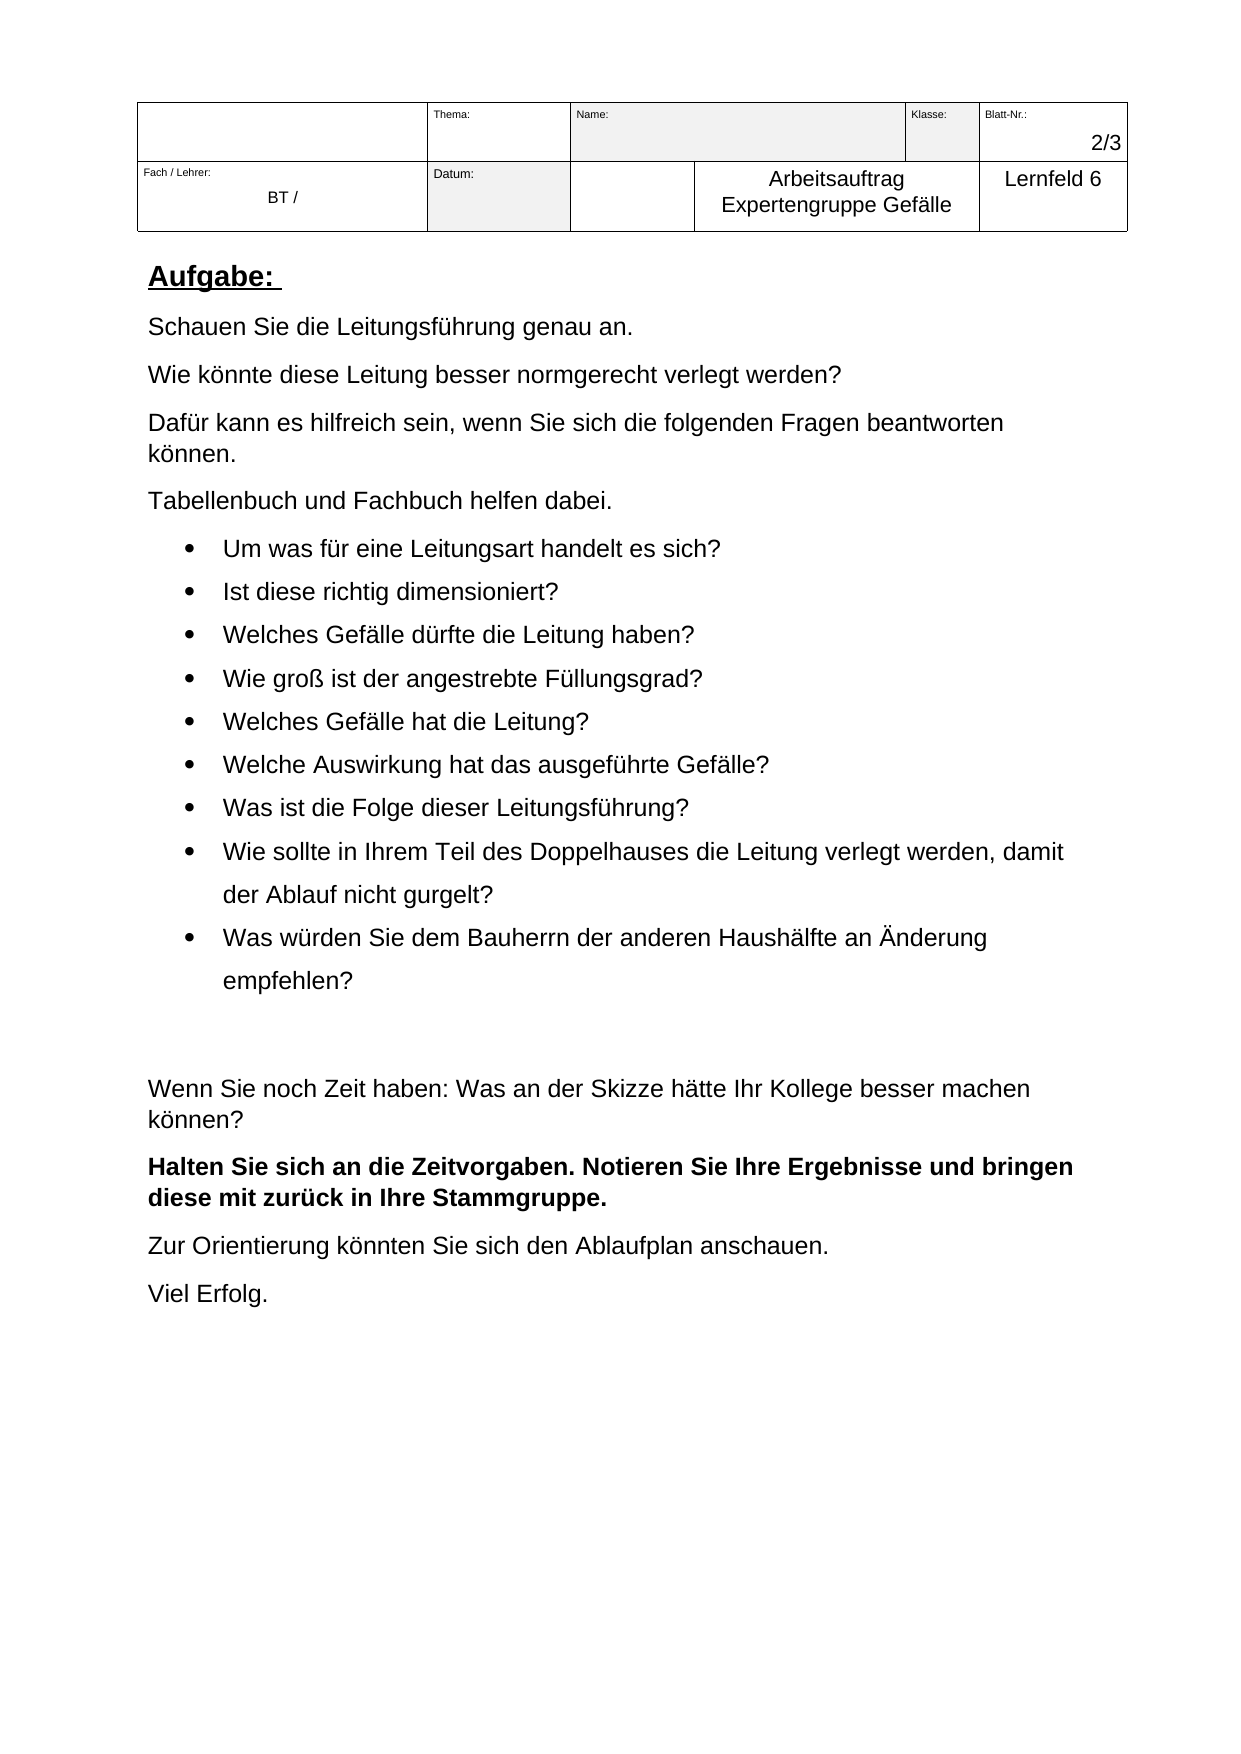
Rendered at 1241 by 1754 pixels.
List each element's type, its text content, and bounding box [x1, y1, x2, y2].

list Welche Auswirkung hat das ausgeführte Gefälle? [185, 750, 1093, 779]
text Wie könnte diese Leitung besser normgerecht verlegt werden? [148, 360, 1093, 388]
text Schauen Sie die Leitungsführung genau an. [148, 312, 1093, 341]
list Welches Gefälle dürfte die Leitung haben? [185, 620, 1093, 649]
text Tabellenbuch und Fachbuch helfen dabei. [148, 486, 1093, 515]
list Um was für eine Leitungsart handelt es sich? [185, 534, 1093, 563]
text Dafür kann es hilfreich sein, wenn Sie sich die folgenden Fragen beantworten können. [148, 407, 1093, 467]
list Was ist die Folge dieser Leitungsführung? [185, 793, 1093, 822]
list Welches Gefälle hat die Leitung? [185, 707, 1093, 736]
text Wenn Sie noch Zeit haben: Was an der Skizze hätte Ihr Kollege besser machen können? [148, 1074, 1093, 1133]
text Viel Erfolg. [148, 1279, 1093, 1308]
list Was würden Sie dem Bauherrn der anderen Haushälfte an Änderung empfehlen? [185, 923, 1093, 995]
text Zur Orientierung könnten Sie sich den Ablaufplan anschauen. [148, 1231, 1093, 1260]
list Wie sollte in Ihrem Teil des Doppelhauses die Leitung verlegt werden, damit der Ablauf nicht gurgelt? [185, 837, 1093, 908]
text Halten Sie sich an die Zeitvorgaben. Notieren Sie Ihre Ergebnisse und bringen diese mit zurück in Ihre Stammgruppe. [148, 1152, 1093, 1212]
list Wie groß ist der angestrebte Füllungsgrad? [185, 664, 1093, 692]
list Ist diese richtig dimensioniert? [185, 577, 1093, 606]
text Aufgabe: [148, 259, 1093, 293]
